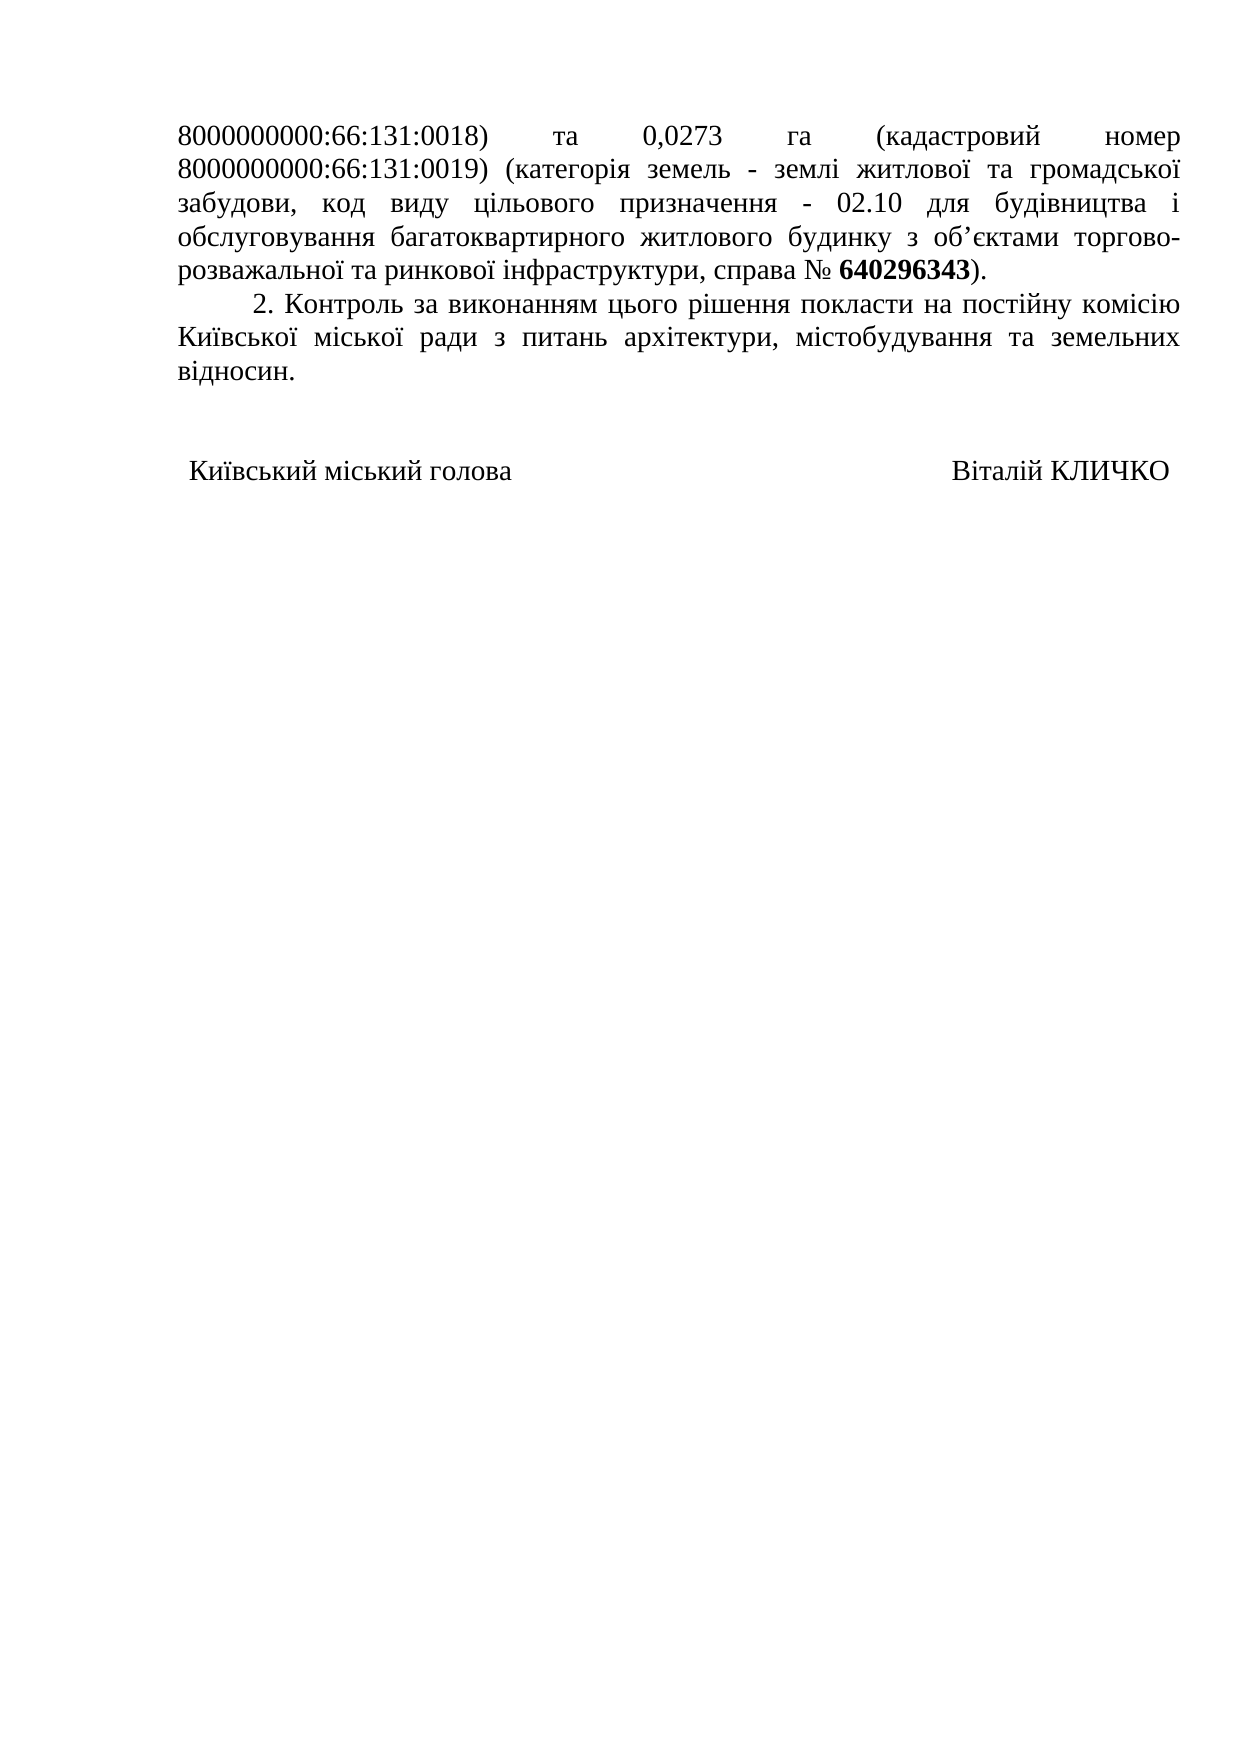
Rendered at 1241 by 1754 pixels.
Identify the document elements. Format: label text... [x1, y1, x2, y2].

text 2. Контроль за виконанням цього рішення покласти на постійну комісію Київської міської ради з питань архітектури, містобудування та земельних відносин. [177, 286, 1181, 386]
table_header Київський міський голова [177, 454, 679, 487]
table_header Віталій КЛИЧКО [679, 454, 1181, 487]
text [177, 118, 1181, 286]
